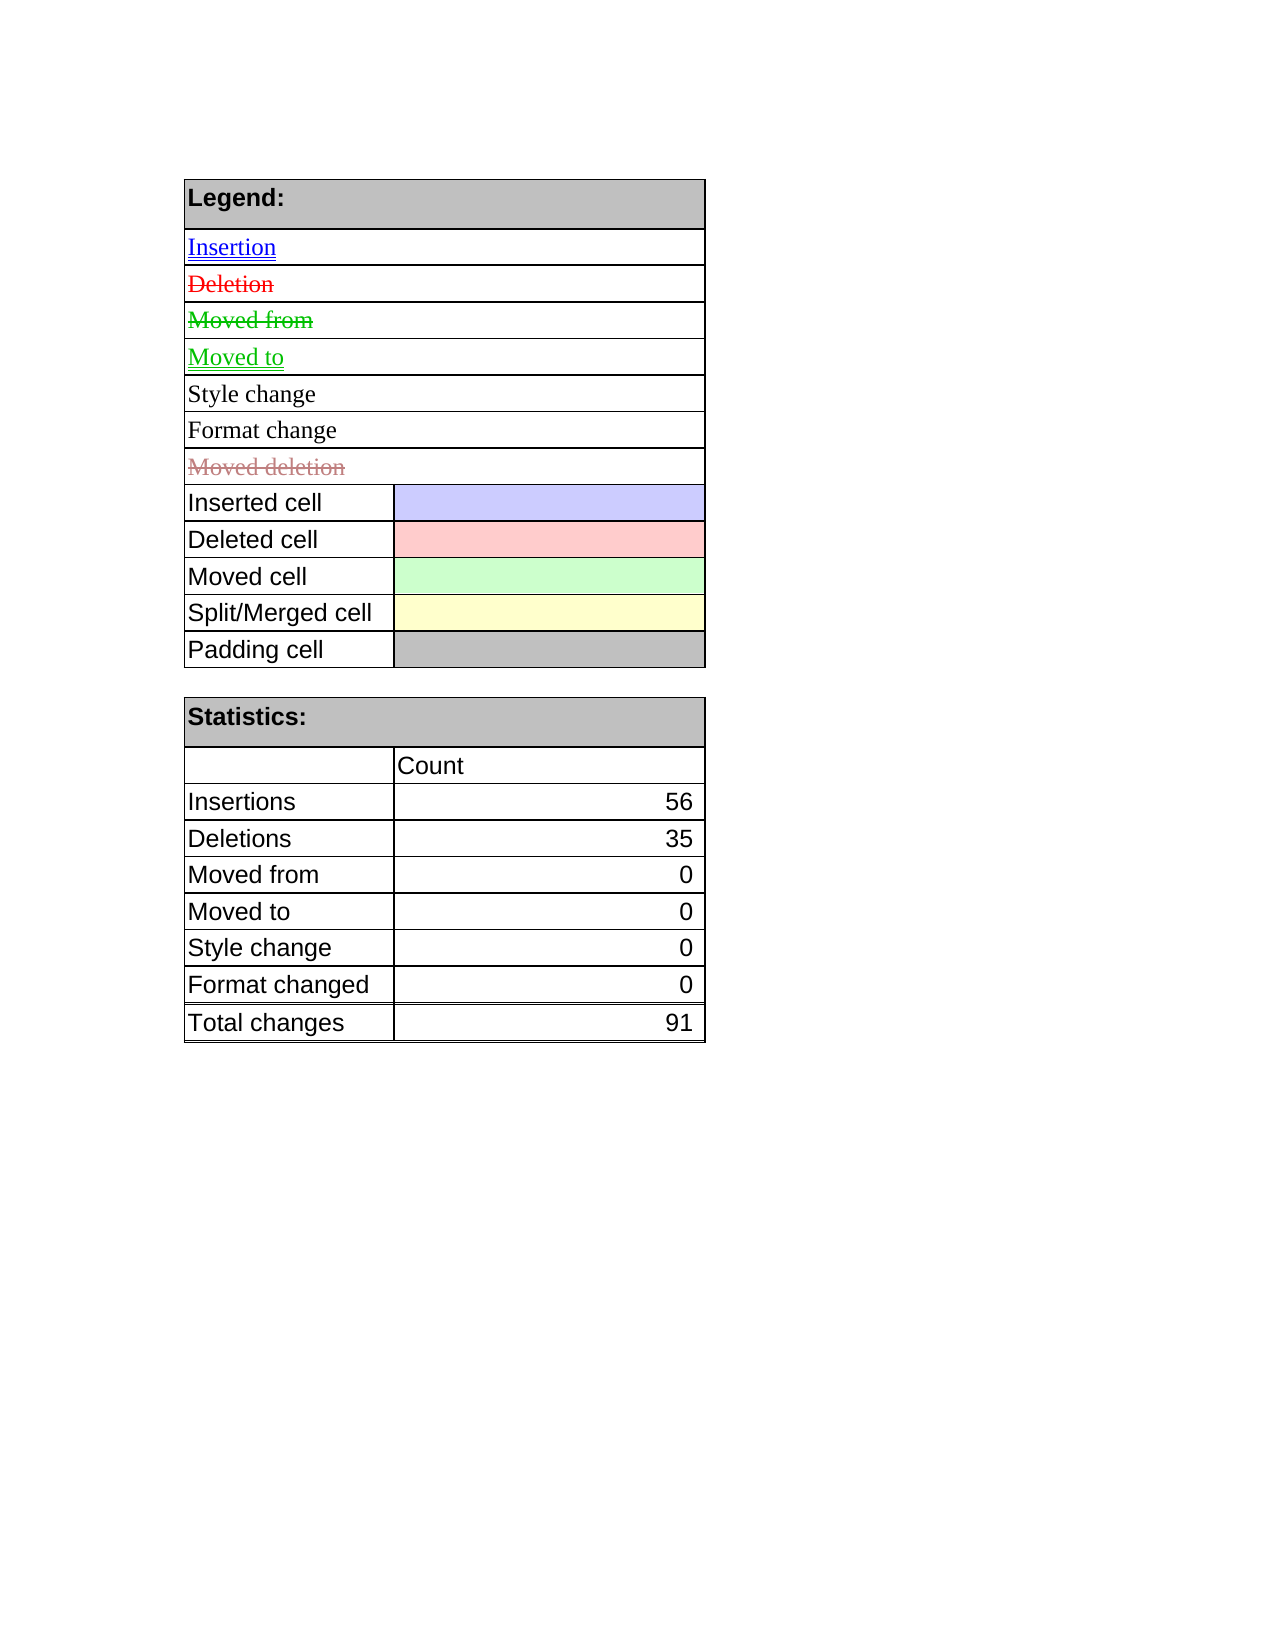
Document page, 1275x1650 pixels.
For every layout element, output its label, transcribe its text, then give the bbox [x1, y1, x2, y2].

table_cell Moved from [185, 303, 704, 337]
table_header Legend: [185, 180, 704, 228]
table_cell Moved to [185, 894, 393, 929]
table_cell Insertion [185, 230, 704, 264]
table_cell Deletion [185, 266, 704, 301]
table_cell Deleted cell [185, 522, 393, 557]
table_cell 0 [395, 857, 704, 892]
table_cell Insertions [185, 784, 393, 819]
table_cell 0 [395, 930, 704, 965]
table_cell Split/Merged cell [185, 595, 393, 630]
table_cell [185, 748, 393, 782]
table_cell Moved deletion [185, 449, 704, 484]
table_cell 0 [395, 967, 704, 1002]
table_cell 56 [395, 784, 704, 819]
table_cell Style change [185, 930, 393, 965]
table_cell Moved cell [185, 558, 393, 593]
table_cell 35 [395, 821, 704, 856]
table_cell Moved to [185, 339, 704, 374]
table_cell [395, 595, 704, 630]
table_cell 91 [395, 1005, 704, 1040]
table_cell Count [395, 748, 704, 782]
table_cell [395, 632, 704, 667]
table_cell Moved from [185, 857, 393, 892]
table_cell Inserted cell [185, 485, 393, 520]
table_cell Deletions [185, 821, 393, 856]
table_cell Padding cell [185, 632, 393, 667]
table_cell [395, 485, 704, 520]
table_cell Total changes [185, 1005, 393, 1040]
table_header Statistics: [185, 698, 704, 746]
table_cell Style change [185, 376, 704, 411]
table_cell Format change [185, 412, 704, 447]
table_cell [395, 522, 704, 557]
table_cell Format changed [185, 967, 393, 1002]
table_cell 0 [395, 894, 704, 929]
table_cell [395, 558, 704, 593]
